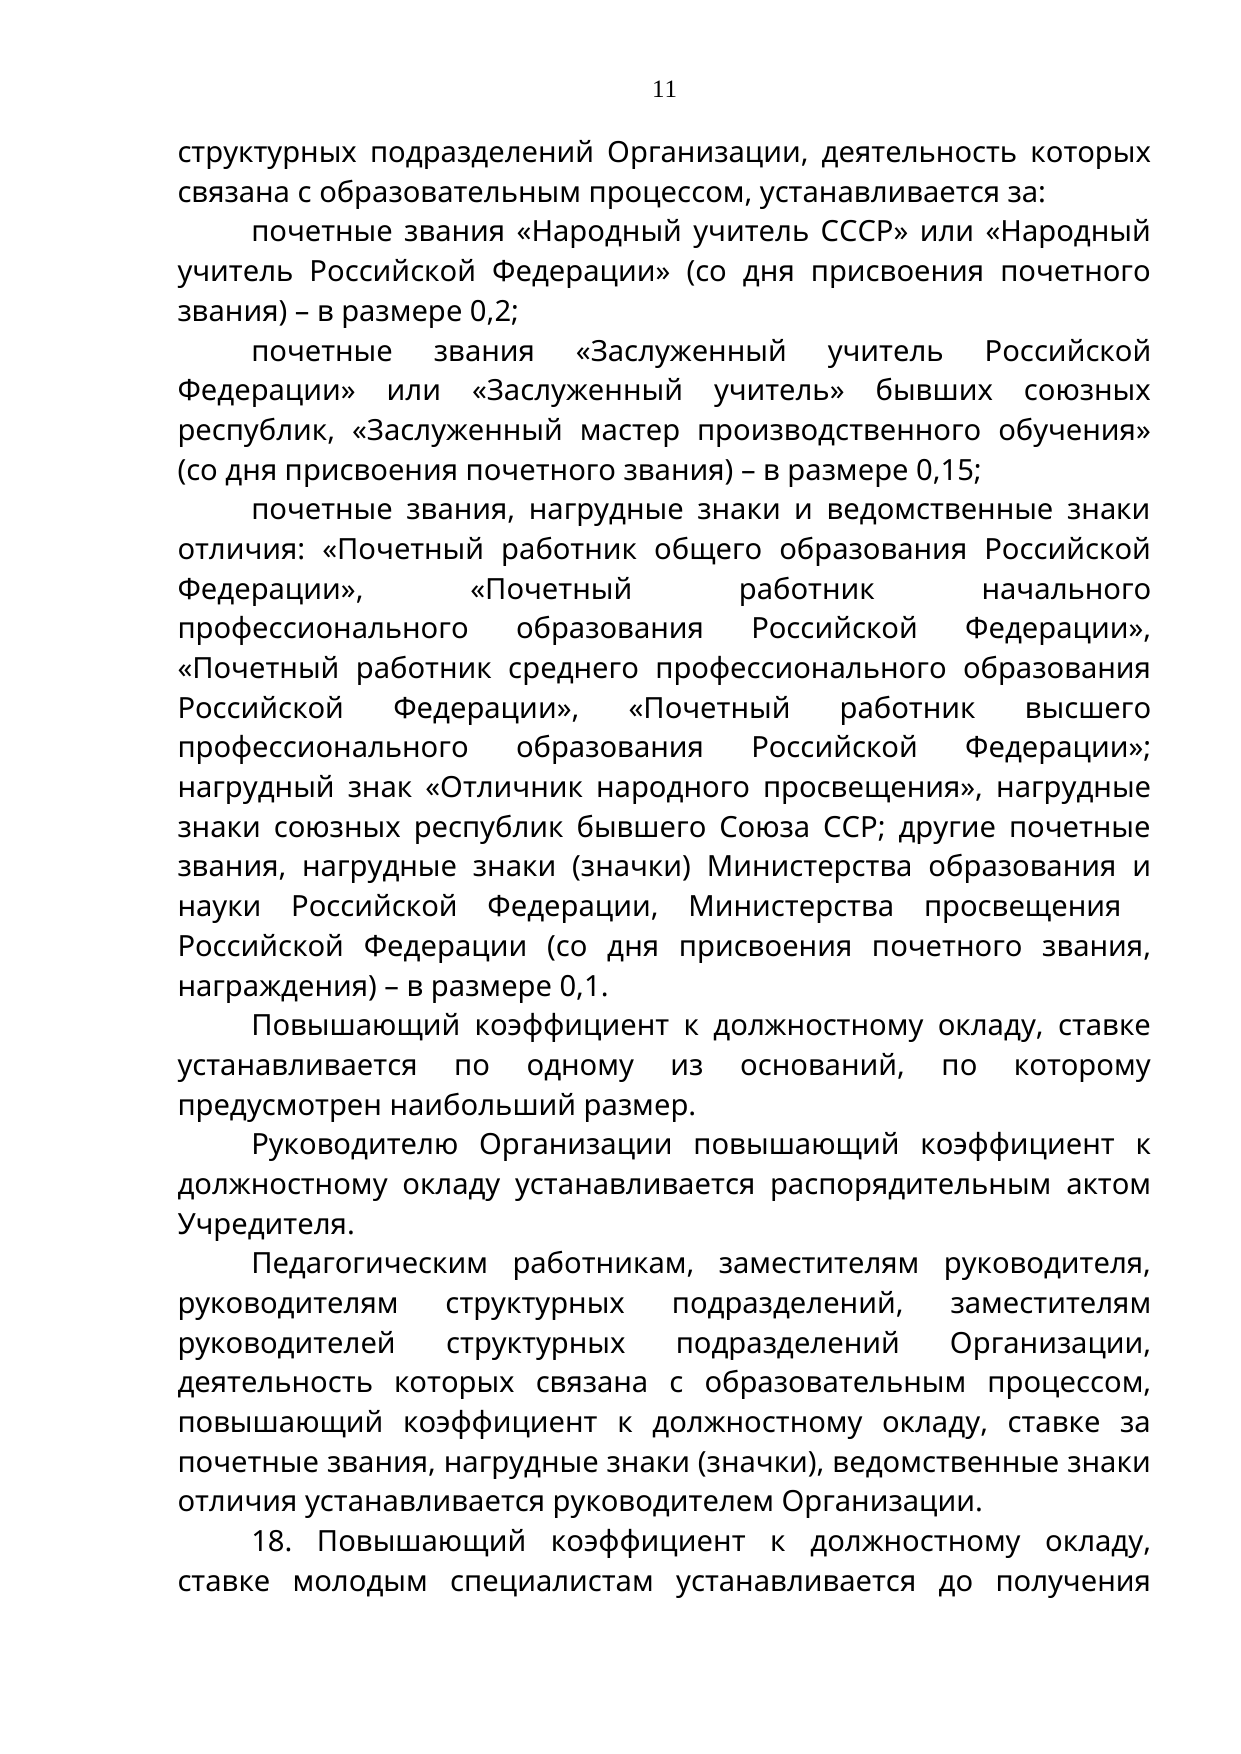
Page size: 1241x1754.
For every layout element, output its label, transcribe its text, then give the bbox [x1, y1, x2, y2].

text Педагогическим работникам, заместителям руководителя, руководителям структурных подразделений, заместителям руководителей структурных подразделений Организации, деятельность которых связана с образовательным процессом, повышающий коэффициент к должностному окладу, ставке за почетные звания, нагрудные знаки (значки), ведомственные знаки отличия устанавливается руководителем Организации. [177, 1243, 1152, 1520]
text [177, 131, 1152, 211]
text почетные звания «Народный учитель СССР» или «Народный учитель Российской Федерации» (со дня присвоения почетного звания) – в размере 0,2; [177, 211, 1152, 330]
text Повышающий коэффициент к должностному окладу, ставке устанавливается по одному из оснований, по которому предусмотрен наибольший размер. [177, 1004, 1152, 1123]
text почетные звания, нагрудные знаки и ведомственные знаки отличия: «Почетный работник общего образования Российской Федерации», «Почетный работник начального профессионального образования Российской Федерации», «Почетный работник среднего профессионального образования Российской Федерации», «Почетный работник высшего профессионального образования Российской Федерации»; нагрудный знак «Отличник народного просвещения», нагрудные знаки союзных республик бывшего Союза ССР; другие почетные звания, нагрудные знаки (значки) Министерства образования и науки Российской Федерации, Министерства просвещения Российской Федерации (со дня присвоения почетного звания, награждения) – в размере 0,1. [177, 488, 1152, 1004]
text почетные звания «Заслуженный учитель Российской Федерации» или «Заслуженный учитель» бывших союзных республик, «Заслуженный мастер производственного обучения» (со дня присвоения почетного звания) – в размере 0,15; [177, 330, 1152, 488]
text Руководителю Организации повышающий коэффициент к должностному окладу устанавливается распорядительным актом Учредителя. [177, 1123, 1152, 1243]
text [177, 1520, 1152, 1600]
